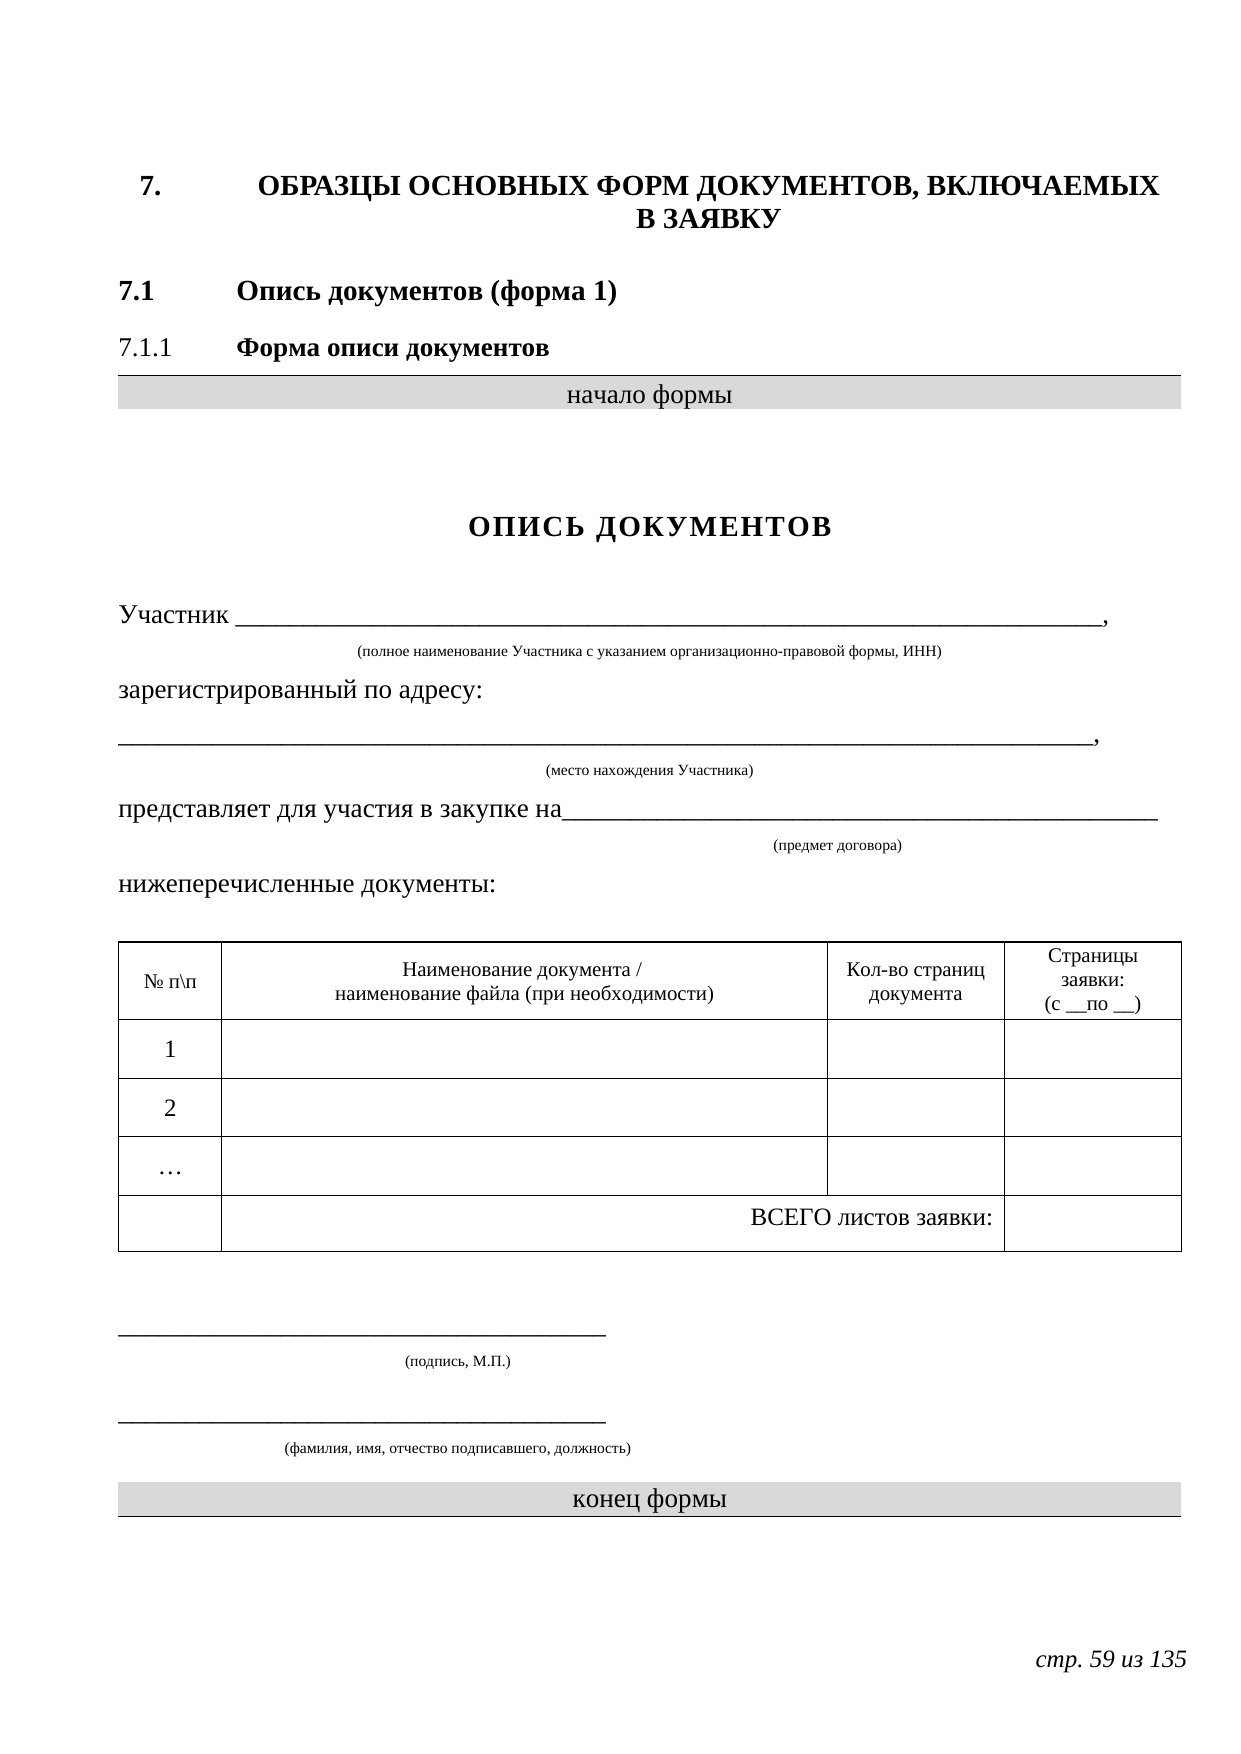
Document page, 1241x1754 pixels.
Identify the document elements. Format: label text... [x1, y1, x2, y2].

text (фамилия, имя, отчество подписавшего, должность) [118, 1439, 797, 1470]
table_header Кол-во страниц документа [828, 943, 1004, 1019]
text начало формы [118, 376, 1181, 409]
text (подпись, М.П.) [118, 1352, 797, 1383]
text представляет для участия в закупке на____________________________________________ [118, 792, 1181, 823]
text (полное наименование Участника с указанием организационно-правовой формы, ИНН) [118, 642, 1181, 673]
table_cell [222, 1137, 827, 1194]
table_cell [828, 1079, 1004, 1136]
text ________________________________________________________________________, [118, 717, 1181, 748]
text ____________________________________ [118, 1395, 1181, 1426]
table_cell [1005, 1020, 1181, 1077]
list Форма описи документов [118, 331, 1181, 362]
table_cell ВСЕГО листов заявки: [222, 1196, 1004, 1251]
table_header Страницы заявки: (с __по __) [1005, 943, 1181, 1019]
table_header Наименование документа / наименование файла (при необходимости) [222, 943, 827, 1019]
table_cell 2 [119, 1079, 221, 1136]
table_cell … [119, 1137, 221, 1194]
subtitle Опись документов (форма 1) [118, 273, 1181, 306]
text нижеперечисленные документы: [118, 867, 1181, 898]
table_cell [828, 1137, 1004, 1194]
text (место нахождения Участника) [118, 761, 1181, 792]
text ____________________________________ [118, 1308, 1181, 1339]
text ОПИСЬ ДОКУМЕНТОВ [118, 509, 1181, 542]
text Участник ________________________________________________________________, [118, 599, 1181, 630]
table_cell [1005, 1137, 1181, 1194]
table_cell [828, 1020, 1004, 1077]
text конец формы [118, 1482, 1181, 1516]
table_cell 1 [119, 1020, 221, 1077]
table_cell [222, 1079, 827, 1136]
table_cell [119, 1196, 221, 1251]
table_cell [222, 1020, 827, 1077]
table_cell [1005, 1079, 1181, 1136]
subtitle ОБРАЗЦЫ ОСНОВНЫХ ФОРМ ДОКУМЕНТОВ, ВКЛЮЧАЕМЫХ В ЗАЯВКУ [118, 168, 1181, 235]
table_header № п\п [119, 943, 221, 1019]
table_cell [1005, 1196, 1181, 1251]
text зарегистрированный по адресу: [118, 673, 1181, 704]
text (предмет договора) [118, 836, 1181, 867]
